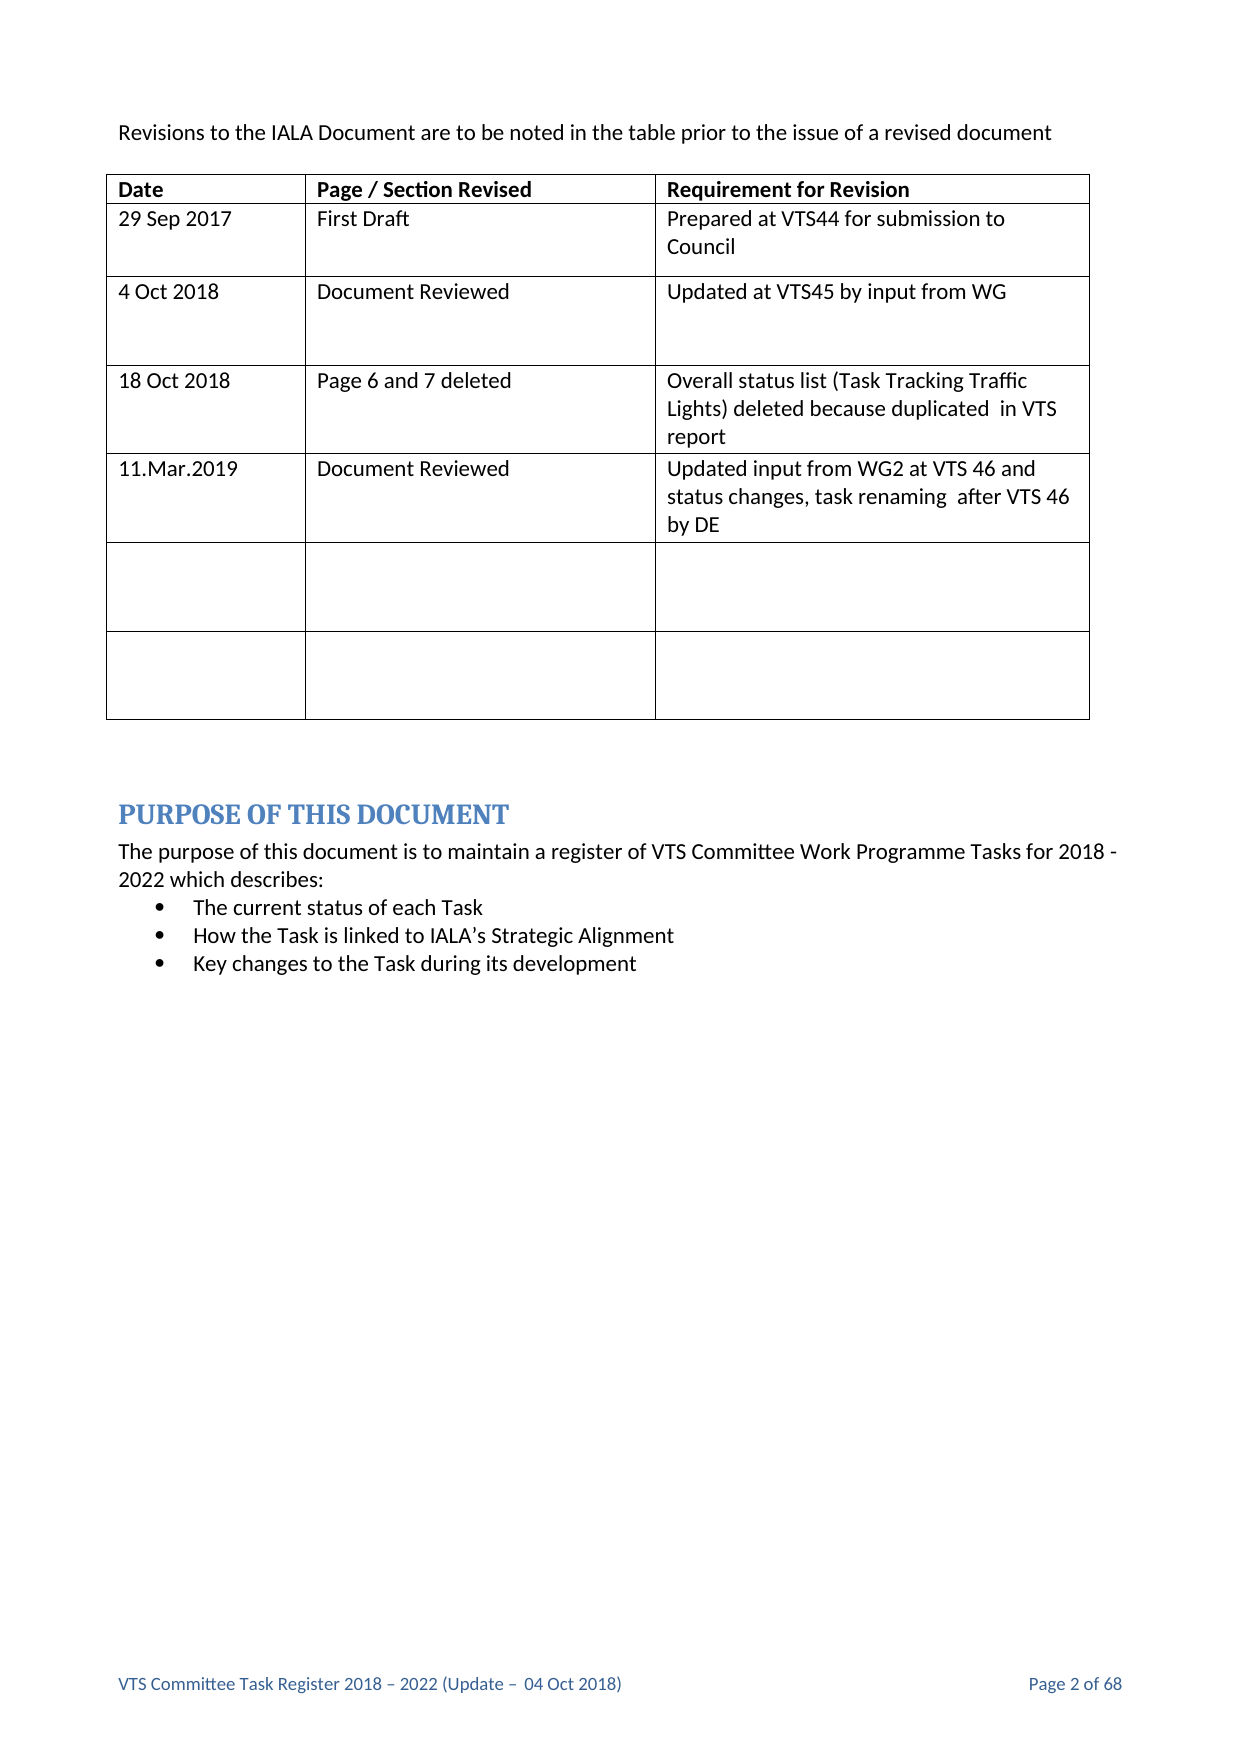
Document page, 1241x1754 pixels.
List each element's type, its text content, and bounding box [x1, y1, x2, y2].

table_cell [306, 543, 655, 631]
table_cell Overall status list (Task Tracking Traffic Lights) deleted because duplicated in VTS report [656, 366, 1089, 453]
table_cell First Draft [306, 204, 655, 276]
table_cell 11.Mar.2019 [107, 454, 305, 542]
table_cell Document Reviewed [306, 454, 655, 542]
text Revisions to the IALA Document are to be noted in the table prior to the issue of a revised document [118, 118, 1122, 146]
table_cell [656, 543, 1089, 631]
table_cell Updated input from WG2 at VTS 46 and status changes, task renaming after VTS 46 by DE [656, 454, 1089, 542]
table_header Date [107, 175, 305, 203]
table_cell 29 Sep 2017 [107, 204, 305, 276]
table_header Requirement for Revision [656, 175, 1089, 203]
table_cell [107, 543, 305, 631]
table_cell [656, 632, 1089, 719]
list How the Task is linked to IALA’s Strategic Alignment [156, 921, 1122, 949]
table_cell [306, 632, 655, 719]
table_cell Updated at VTS45 by input from WG [656, 277, 1089, 365]
table_cell Document Reviewed [306, 277, 655, 365]
text The purpose of this document is to maintain a register of VTS Committee Work Programme Tasks for 2018 - 2022 which describes: [118, 837, 1122, 893]
table_cell Page 6 and 7 deleted [306, 366, 655, 453]
table_cell [107, 632, 305, 719]
table_cell 18 Oct 2018 [107, 366, 305, 453]
subtitle Purpose of this Document [118, 798, 1122, 832]
table_header Page / Section Revised [306, 175, 655, 203]
list Key changes to the Task during its development [156, 949, 1122, 977]
table_cell Prepared at VTS44 for submission to Council [656, 204, 1089, 276]
list The current status of each Task [156, 893, 1122, 921]
table_cell 4 Oct 2018 [107, 277, 305, 365]
